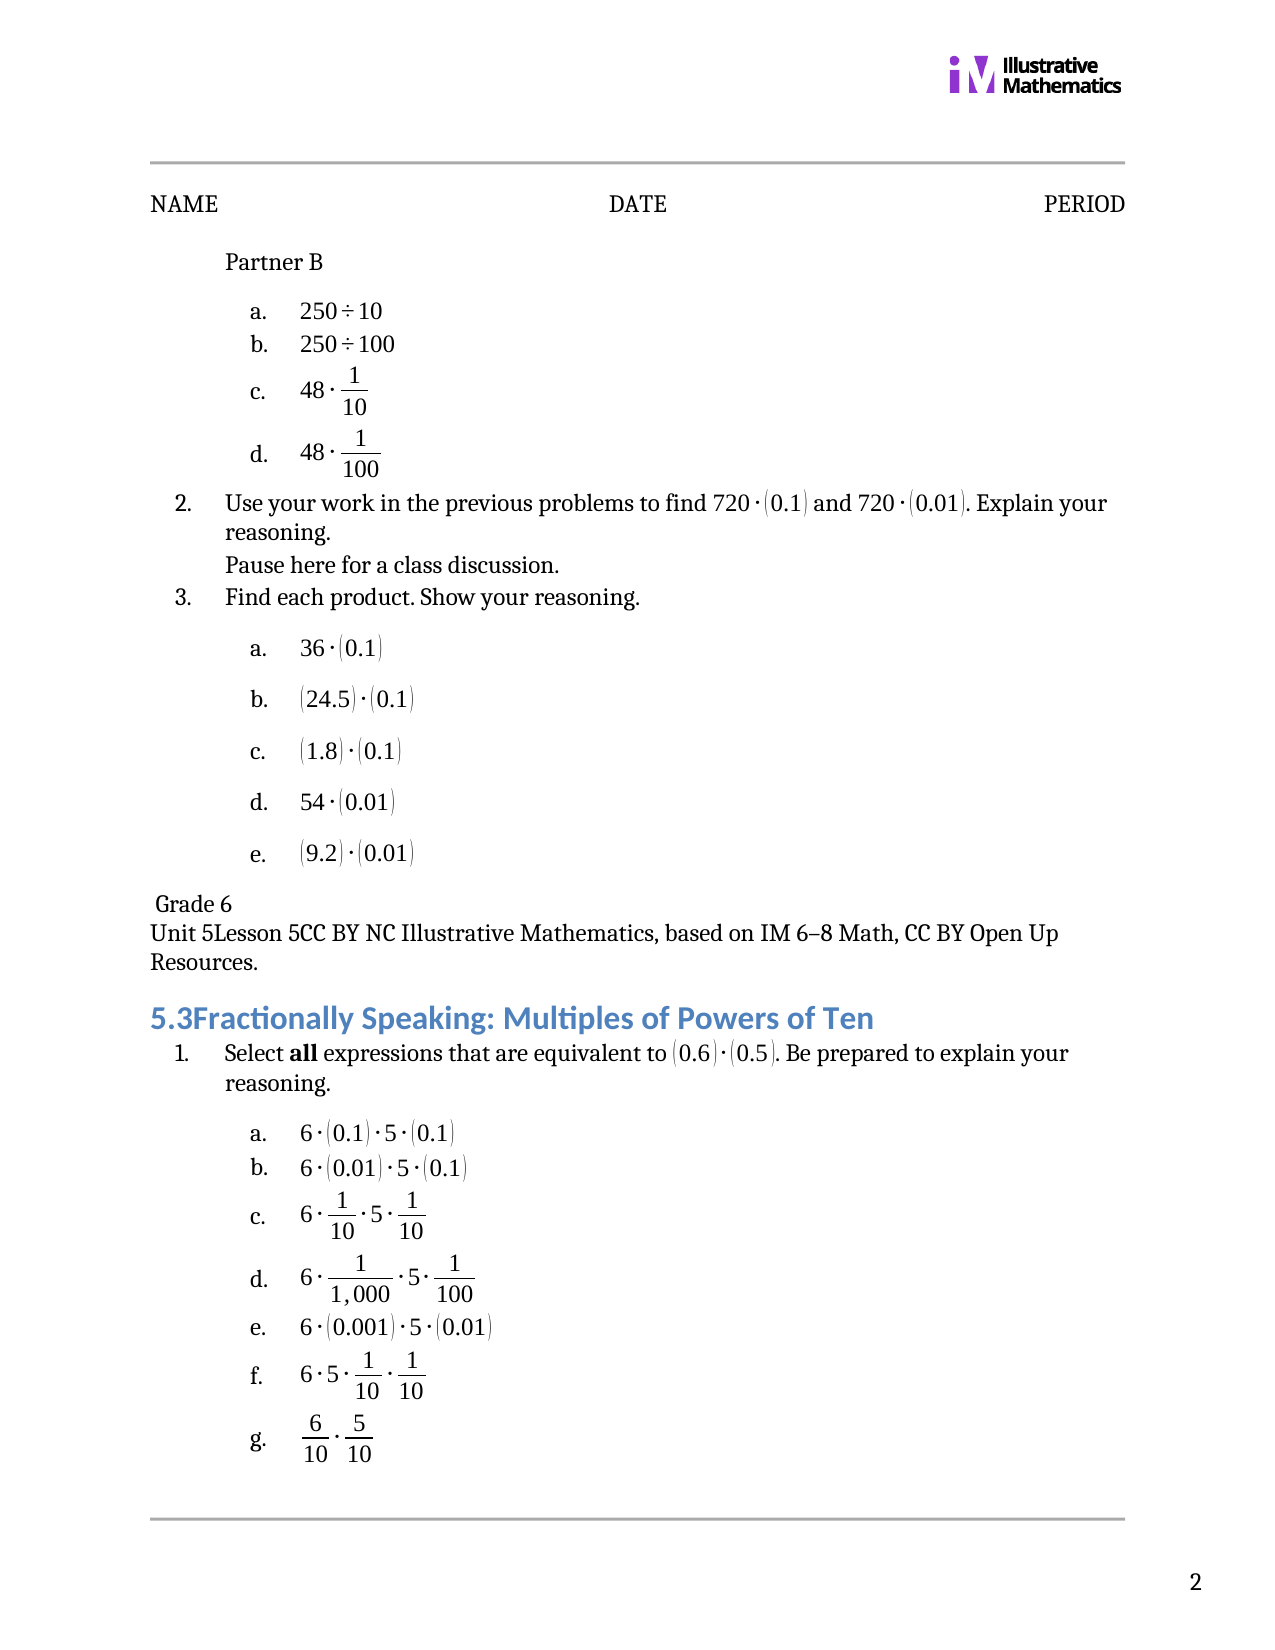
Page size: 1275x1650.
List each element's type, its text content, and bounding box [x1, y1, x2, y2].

list Partner B [175, 247, 1125, 276]
picture [949, 55, 1121, 93]
subtitle 5.3Fractionally Speaking: Multiples of Powers of Ten [150, 997, 1125, 1038]
list Select all expressions that are equivalent to . Be prepared to explain your reasoning. [175, 1038, 1125, 1097]
list Use your work in the previous problems to find and . Explain your reasoning. [175, 487, 1125, 547]
list Find each product. Show your reasoning. [175, 583, 1125, 612]
text Grade 6 Unit 5Lesson 5CC BY NC Illustrative Mathematics, based on IM 6–8 Math, CC BY Open Up Resources. [150, 890, 1125, 976]
list Pause here for a class discussion. [175, 551, 1125, 579]
